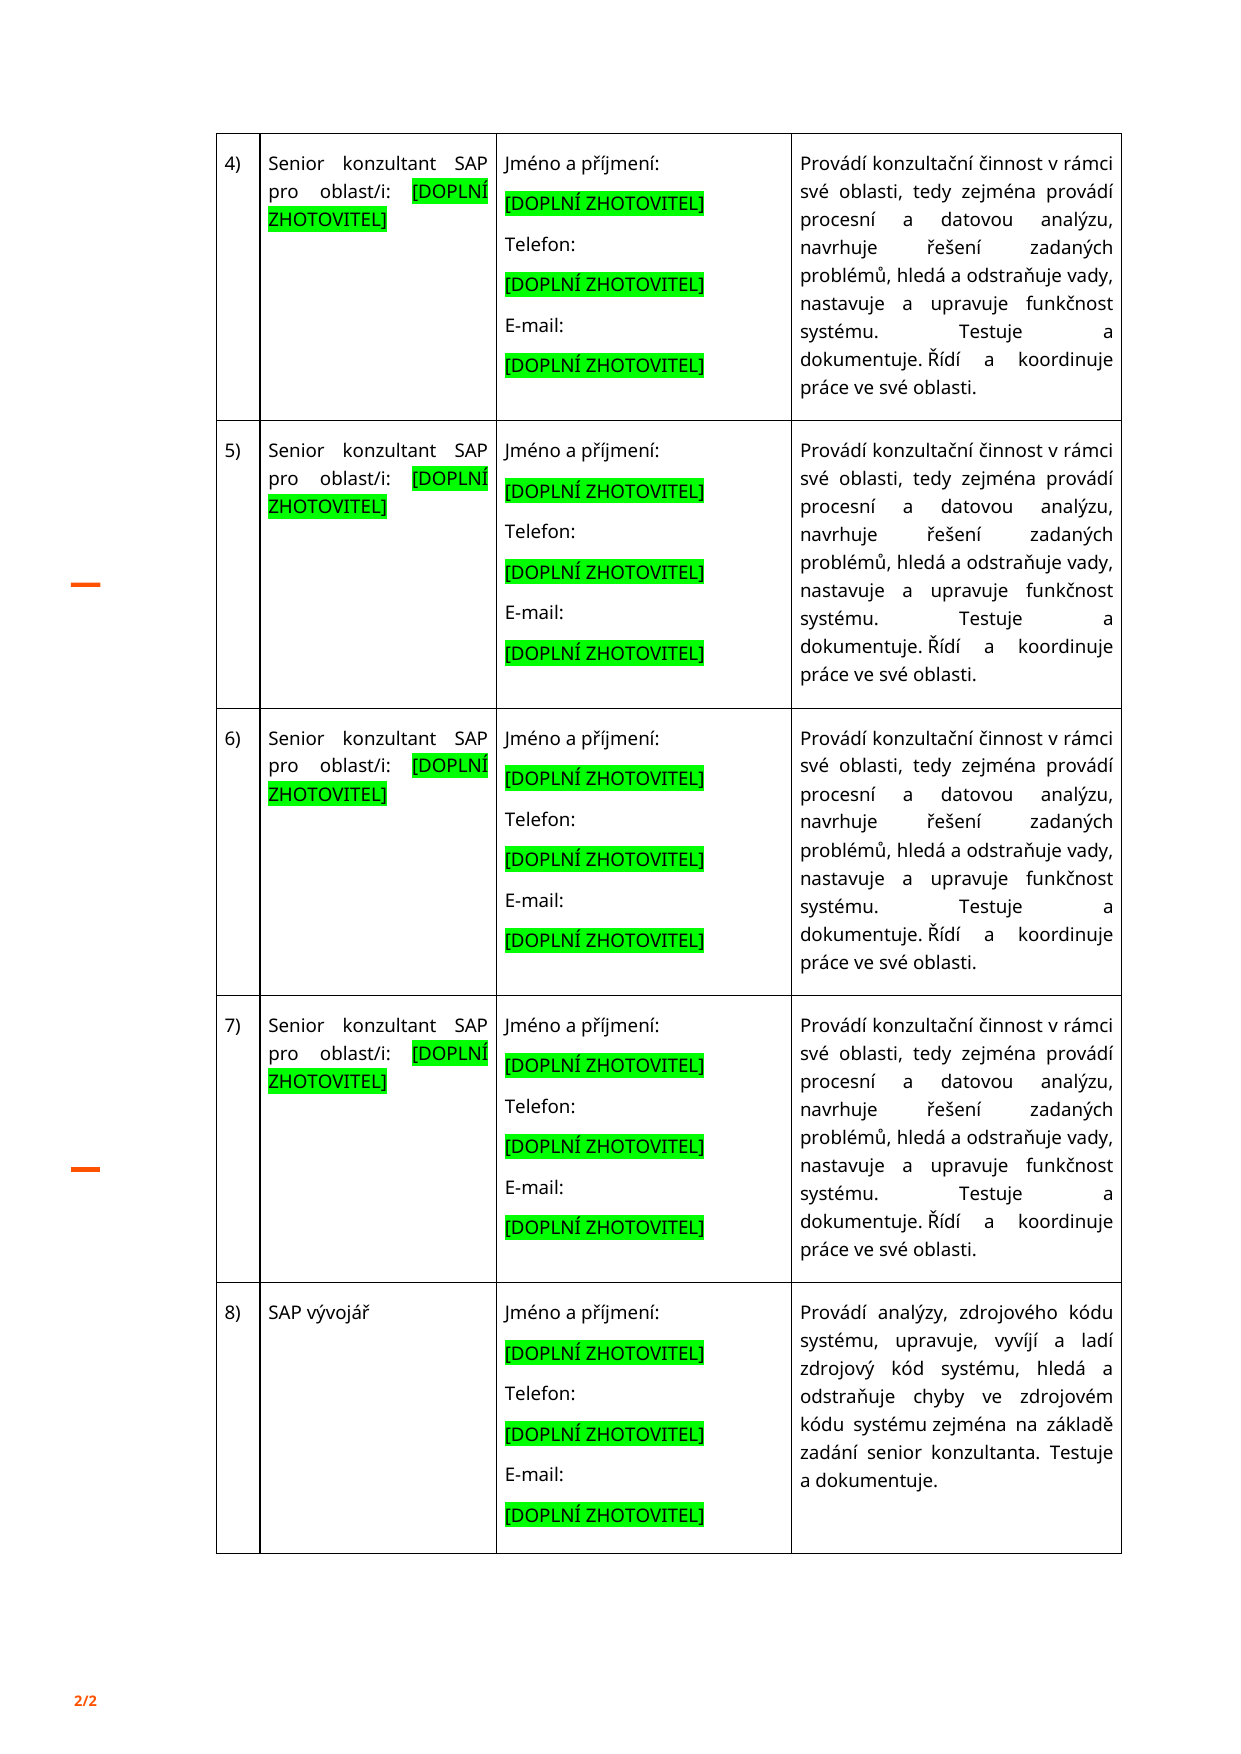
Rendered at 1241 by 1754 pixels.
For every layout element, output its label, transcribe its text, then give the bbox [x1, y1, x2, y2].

table_cell 6) [217, 709, 259, 995]
table_cell 5) [217, 421, 259, 708]
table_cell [792, 134, 1121, 420]
table_cell Senior konzultant SAP pro oblast/i: [DOPLNÍ ZHOTOVITEL] [261, 709, 496, 995]
table_cell Jméno a příjmení: [DOPLNÍ ZHOTOVITEL] Telefon: [DOPLNÍ ZHOTOVITEL] E-mail: [DOPLNÍ ZHOTOVITEL] [497, 996, 791, 1282]
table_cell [497, 134, 791, 420]
table_cell Jméno a příjmení: [DOPLNÍ ZHOTOVITEL] Telefon: [DOPLNÍ ZHOTOVITEL] E-mail: [DOPLNÍ ZHOTOVITEL] [497, 421, 791, 708]
table_cell Jméno a příjmení: [DOPLNÍ ZHOTOVITEL] Telefon: [DOPLNÍ ZHOTOVITEL] E-mail: [DOPLNÍ ZHOTOVITEL] [497, 709, 791, 995]
table_cell Senior konzultant SAP pro oblast/i: [DOPLNÍ ZHOTOVITEL] [261, 421, 496, 708]
table_cell SAP vývojář [261, 1283, 496, 1553]
table_cell 8) [217, 1283, 259, 1553]
table_cell 4) [217, 134, 259, 420]
table_cell Senior konzultant SAP pro oblast/i: [DOPLNÍ ZHOTOVITEL] [261, 996, 496, 1282]
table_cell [261, 134, 496, 420]
table_cell 7) [217, 996, 259, 1282]
table_cell Jméno a příjmení: [DOPLNÍ ZHOTOVITEL] Telefon: [DOPLNÍ ZHOTOVITEL] E-mail: [DOPLNÍ ZHOTOVITEL] [497, 1283, 791, 1553]
table_cell Provádí analýzy, zdrojového kódu systému, upravuje, vyvíjí a ladí zdrojový kód systému, hledá a odstraňuje chyby ve zdrojovém kódu systému zejména na základě zadání senior konzultanta. Testuje a dokumentuje. [792, 1283, 1121, 1553]
